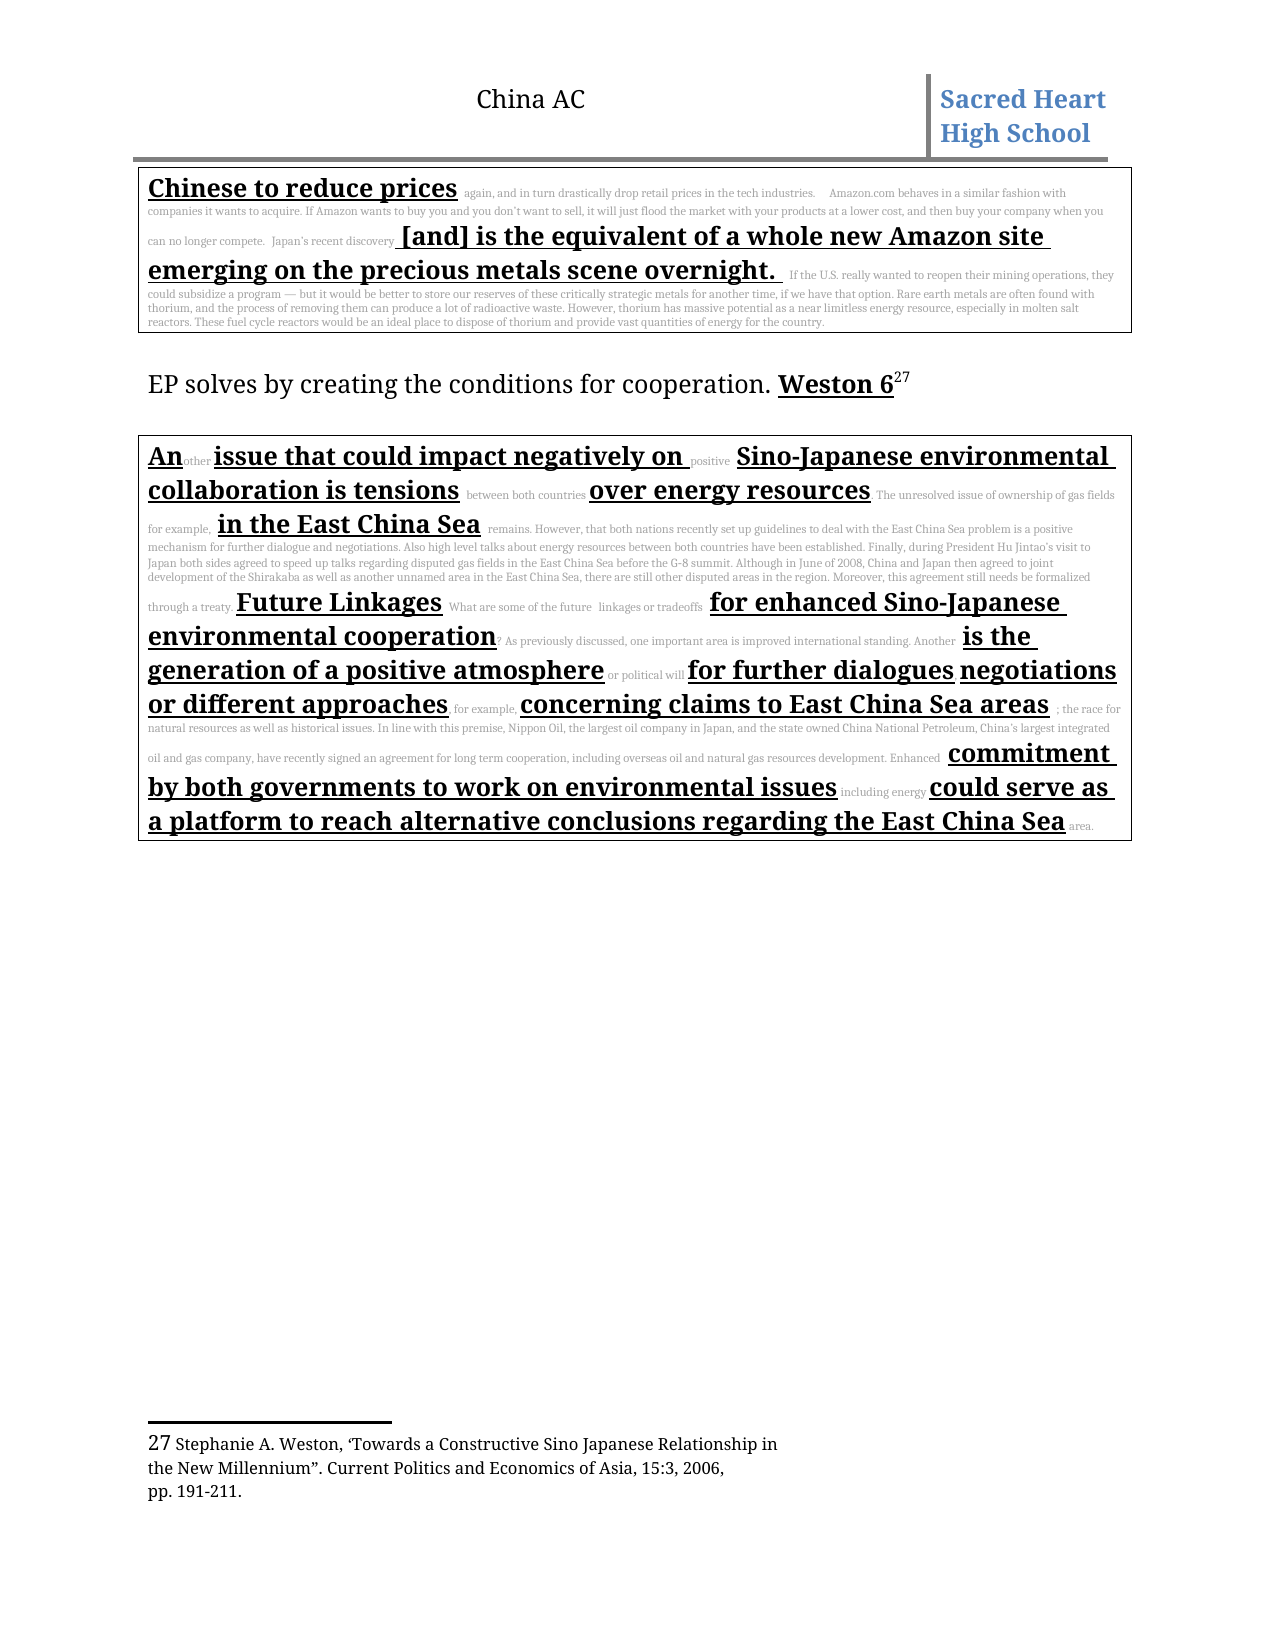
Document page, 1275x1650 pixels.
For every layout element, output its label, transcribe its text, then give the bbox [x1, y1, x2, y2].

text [139, 168, 1131, 332]
text EP solves by creating the conditions for cooperation. Weston 6 [148, 367, 1122, 401]
text Another issue that could impact negatively on positive Sino-Japanese environmental collaboration is tensions between both countries over energy resources. The unresolved issue of ownership of gas fields for example, in the East China Sea remains. However, that both nations recently set up guidelines to deal with the East China Sea problem is a positive mechanism for further dialogue and negotiations. Also high level talks about energy resources between both countries have been established. Finally, during President Hu Jintao’s visit to Japan both sides agreed to speed up talks regarding disputed gas fields in the East China Sea before the G‐8 summit. Although in June of 2008, China and Japan then agreed to joint development of the Shirakaba as well as another unnamed area in the East China Sea, there are still other disputed areas in the region. Moreover, this agreement still needs be formalized through a treaty. Future Linkages What are some of the future linkages or tradeoffs for enhanced Sino-Japanese environmental cooperation? As previously discussed, one important area is improved international standing. Another is the generation of a positive atmosphere or political will for further dialogues, negotiations or different approaches, for example, concerning claims to East China Sea areas ; the race for natural resources as well as historical issues. In line with this premise, Nippon Oil, the largest oil company in Japan, and the state owned China National Petroleum, China’s largest integrated oil and gas company, have recently signed an agreement for long term cooperation, including overseas oil and natural gas resources development. Enhanced commitment by both governments to work on environmental issues including energy could serve as a platform to reach alternative conclusions regarding the East China Sea area. [139, 436, 1131, 840]
